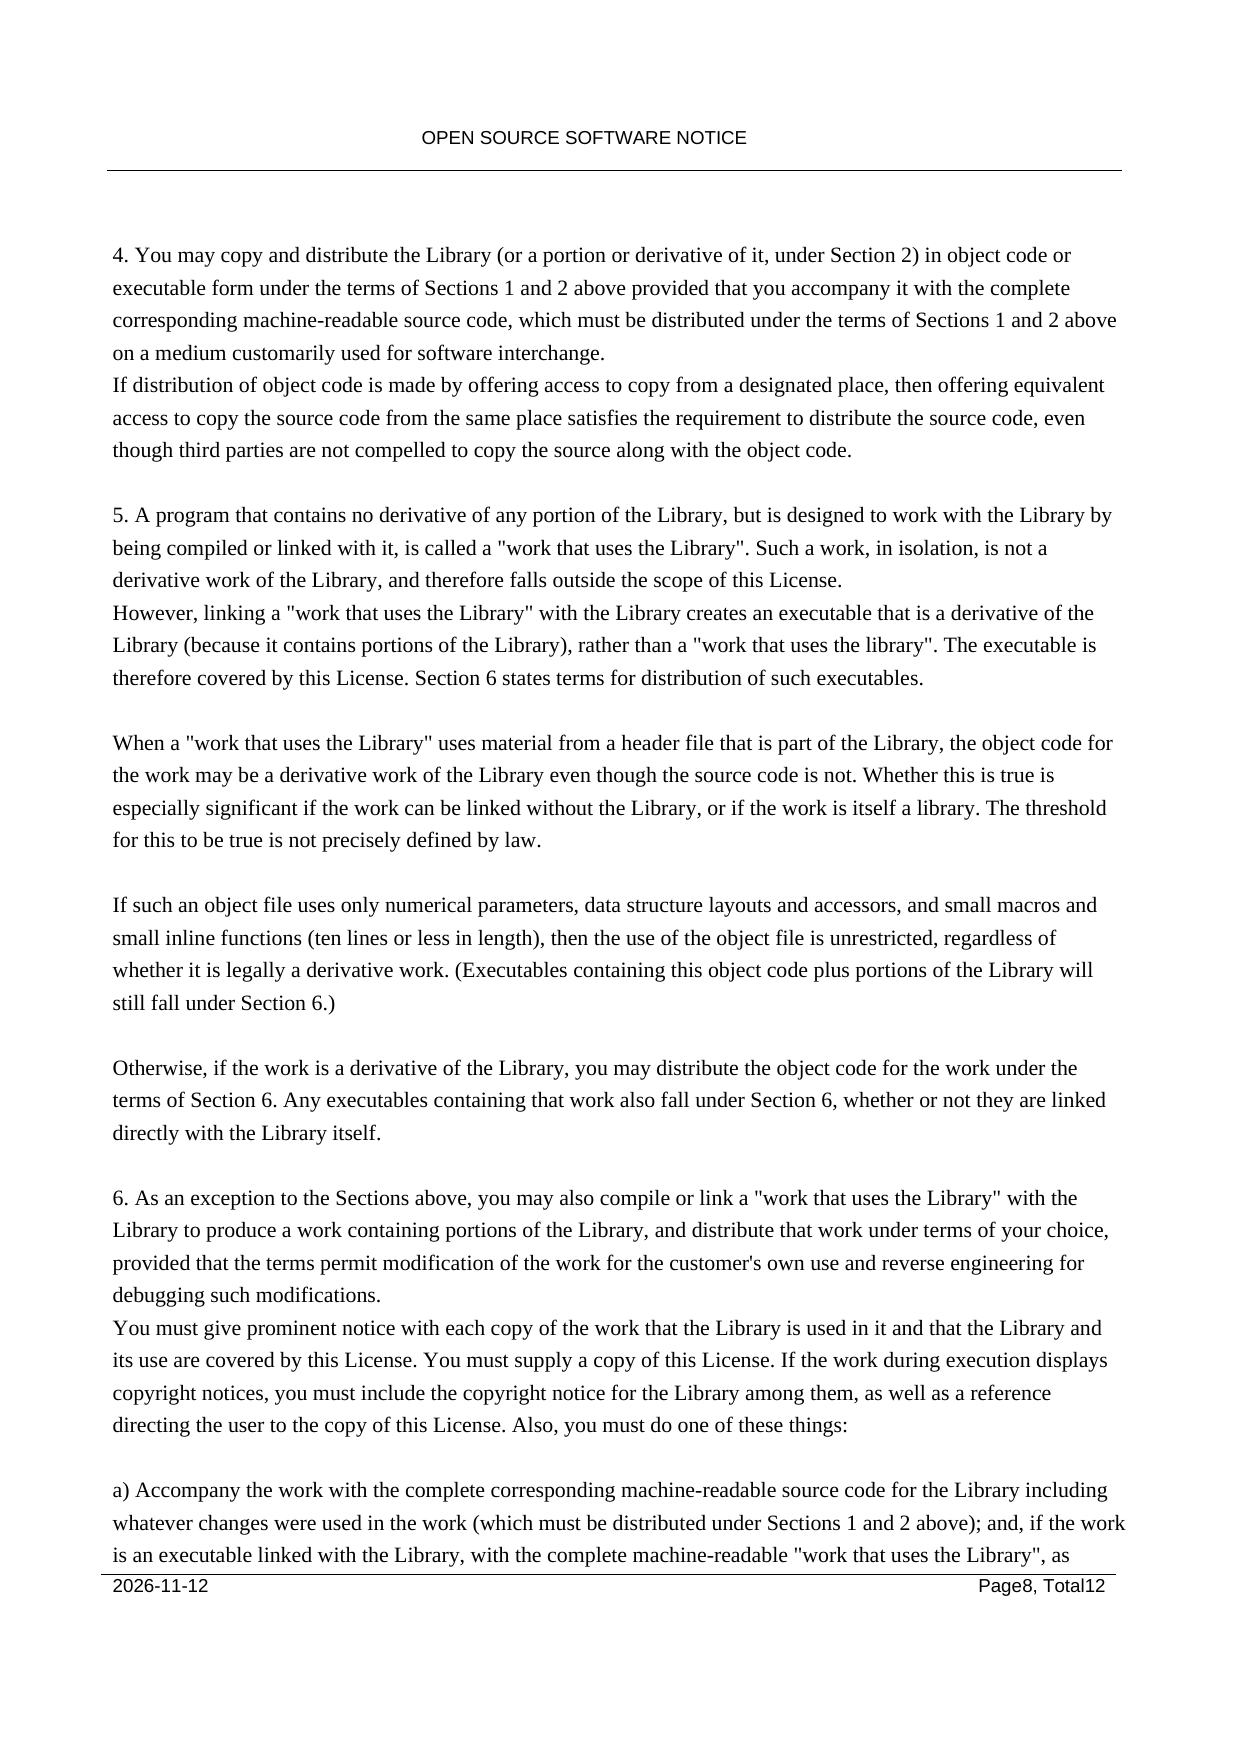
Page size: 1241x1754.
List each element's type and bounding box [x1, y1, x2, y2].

text [112, 206, 1128, 1571]
